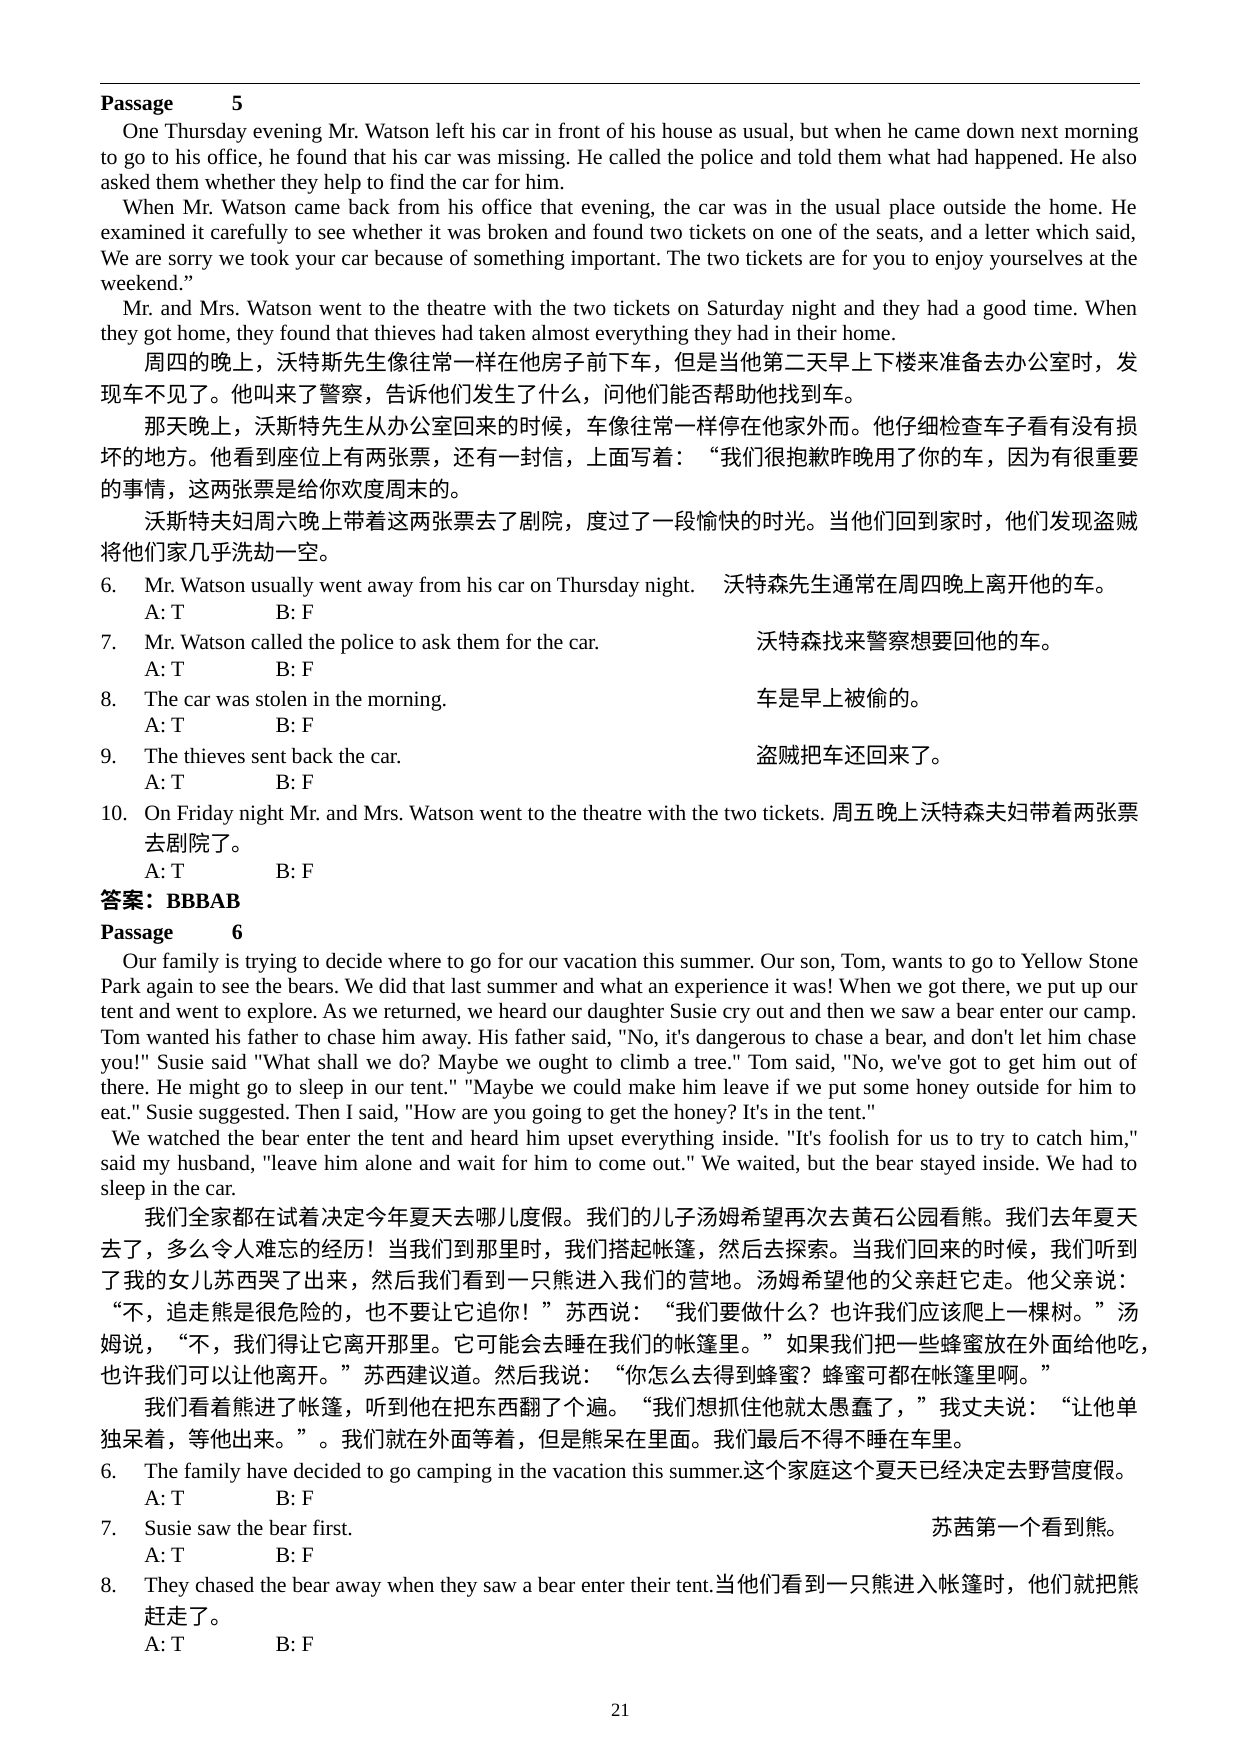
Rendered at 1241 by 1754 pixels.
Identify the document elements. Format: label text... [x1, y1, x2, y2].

list The thieves sent back the car. 盗贼把车还回来了。 [100, 738, 1140, 769]
text We watched the bear enter the tent and heard him upset everything inside. "It's foolish for us to try to catch him," said my husband, "leave him alone and wait for him to come out." We waited, but the bear stayed inside. We had to sleep in the car. [100, 1124, 1140, 1200]
text A: T B: F [100, 712, 1140, 738]
text A: T B: F [100, 1631, 1140, 1656]
list Mr. Watson called the police to ask them for the car. 沃特森找来警察想要回他的车。 [100, 624, 1140, 656]
list On Friday night Mr. and Mrs. Watson went to the theatre with the two tickets. 周五晚上沃特森夫妇带着两张票去剧院了。 [100, 794, 1140, 858]
text A: T B: F [100, 656, 1140, 681]
text Passage 6 [100, 916, 1140, 948]
text A: T B: F [100, 1542, 1140, 1567]
text 我们全家都在试着决定今年夏天去哪儿度假。我们的儿子汤姆希望再次去黄石公园看熊。我们去年夏天去了，多么令人难忘的经历！当我们到那里时，我们搭起帐篷，然后去探索。当我们回来的时候，我们听到了我的女儿苏西哭了出来，然后我们看到一只熊进入我们的营地。汤姆希望他的父亲赶它走。他父亲说：“不，追走熊是很危险的，也不要让它追你！”苏西说：“我们要做什么？也许我们应该爬上一棵树。”汤姆说，“不，我们得让它离开那里。它可能会去睡在我们的帐篷里。”如果我们把一些蜂蜜放在外面给他吃，也许我们可以让他离开。”苏西建议道。然后我说：“你怎么去得到蜂蜜？蜂蜜可都在帐篷里啊。” [100, 1200, 1140, 1390]
text When Mr. Watson came back from his office that evening, the car was in the usual place outside the home. He examined it carefully to see whether it was broken and found two tickets on one of the seats, and a letter which said, We are sorry we took your car because of something important. The two tickets are for you to enjoy yourselves at the weekend.” [100, 194, 1140, 295]
text A: T B: F [100, 769, 1140, 794]
list The car was stolen in the morning. 车是早上被偷的。 [100, 681, 1140, 712]
text 沃斯特夫妇周六晚上带着这两张票去了剧院，度过了一段愉快的时光。当他们回到家时，他们发现盗贼将他们家几乎洗劫一空。 [100, 504, 1140, 567]
text Passage 5 [100, 86, 1140, 118]
text 周四的晚上，沃特斯先生像往常一样在他房子前下车，但是当他第二天早上下楼来准备去办公室时，发现车不见了。他叫来了警察，告诉他们发生了什么，问他们能否帮助他找到车。 [100, 345, 1140, 409]
text 我们看着熊进了帐篷，听到他在把东西翻了个遍。“我们想抓住他就太愚蠢了，”我丈夫说：“让他单独呆着，等他出来。”。我们就在外面等着，但是熊呆在里面。我们最后不得不睡在车里。 [100, 1390, 1140, 1453]
text 答案：BBBAB [100, 883, 1140, 916]
text Mr. and Mrs. Watson went to the theatre with the two tickets on Saturday night and they had a good time. When they got home, they found that thieves had taken almost everything they had in their home. [100, 295, 1140, 345]
list They chased the bear away when they saw a bear enter their tent.当他们看到一只熊进入帐篷时，他们就把熊赶走了。 [100, 1567, 1140, 1631]
text A: T B: F [100, 858, 1140, 883]
text One Thursday evening Mr. Watson left his car in front of his house as usual, but when he came down next morning to go to his office, he found that his car was missing. He called the police and told them what had happened. He also asked them whether they help to find the car for him. [100, 118, 1140, 194]
text A: T B: F [100, 599, 1140, 624]
text Our family is trying to decide where to go for our vacation this summer. Our son, Tom, wants to go to Yellow Stone Park again to see the bears. We did that last summer and what an experience it was! When we got there, we put up our tent and went to explore. As we returned, we heard our daughter Susie cry out and then we saw a bear enter our camp. Tom wanted his father to chase him away. His father said, "No, it's dangerous to chase a bear, and don't let him chase you!" Susie said "What shall we do? Maybe we ought to climb a tree." Tom said, "No, we've got to get him out of there. He might go to sleep in our tent." "Maybe we could make him leave if we put some honey outside for him to eat." Susie suggested. Then I said, "How are you going to get the honey? It's in the tent." [100, 948, 1140, 1124]
list The family have decided to go camping in the vacation this summer.这个家庭这个夏天已经决定去野营度假。 [100, 1453, 1140, 1485]
text 那天晚上，沃斯特先生从办公室回来的时候，车像往常一样停在他家外而。他仔细检查车子看有没有损坏的地方。他看到座位上有两张票，还有一封信，上面写着：“我们很抱歉昨晚用了你的车，因为有很重要的事情，这两张票是给你欢度周末的。 [100, 409, 1140, 504]
list Susie saw the bear first. 苏茜第一个看到熊。 [100, 1510, 1140, 1542]
list Mr. Watson usually went away from his car on Thursday night. 沃特森先生通常在周四晚上离开他的车。 [100, 567, 1140, 599]
text A: T B: F [100, 1485, 1140, 1510]
